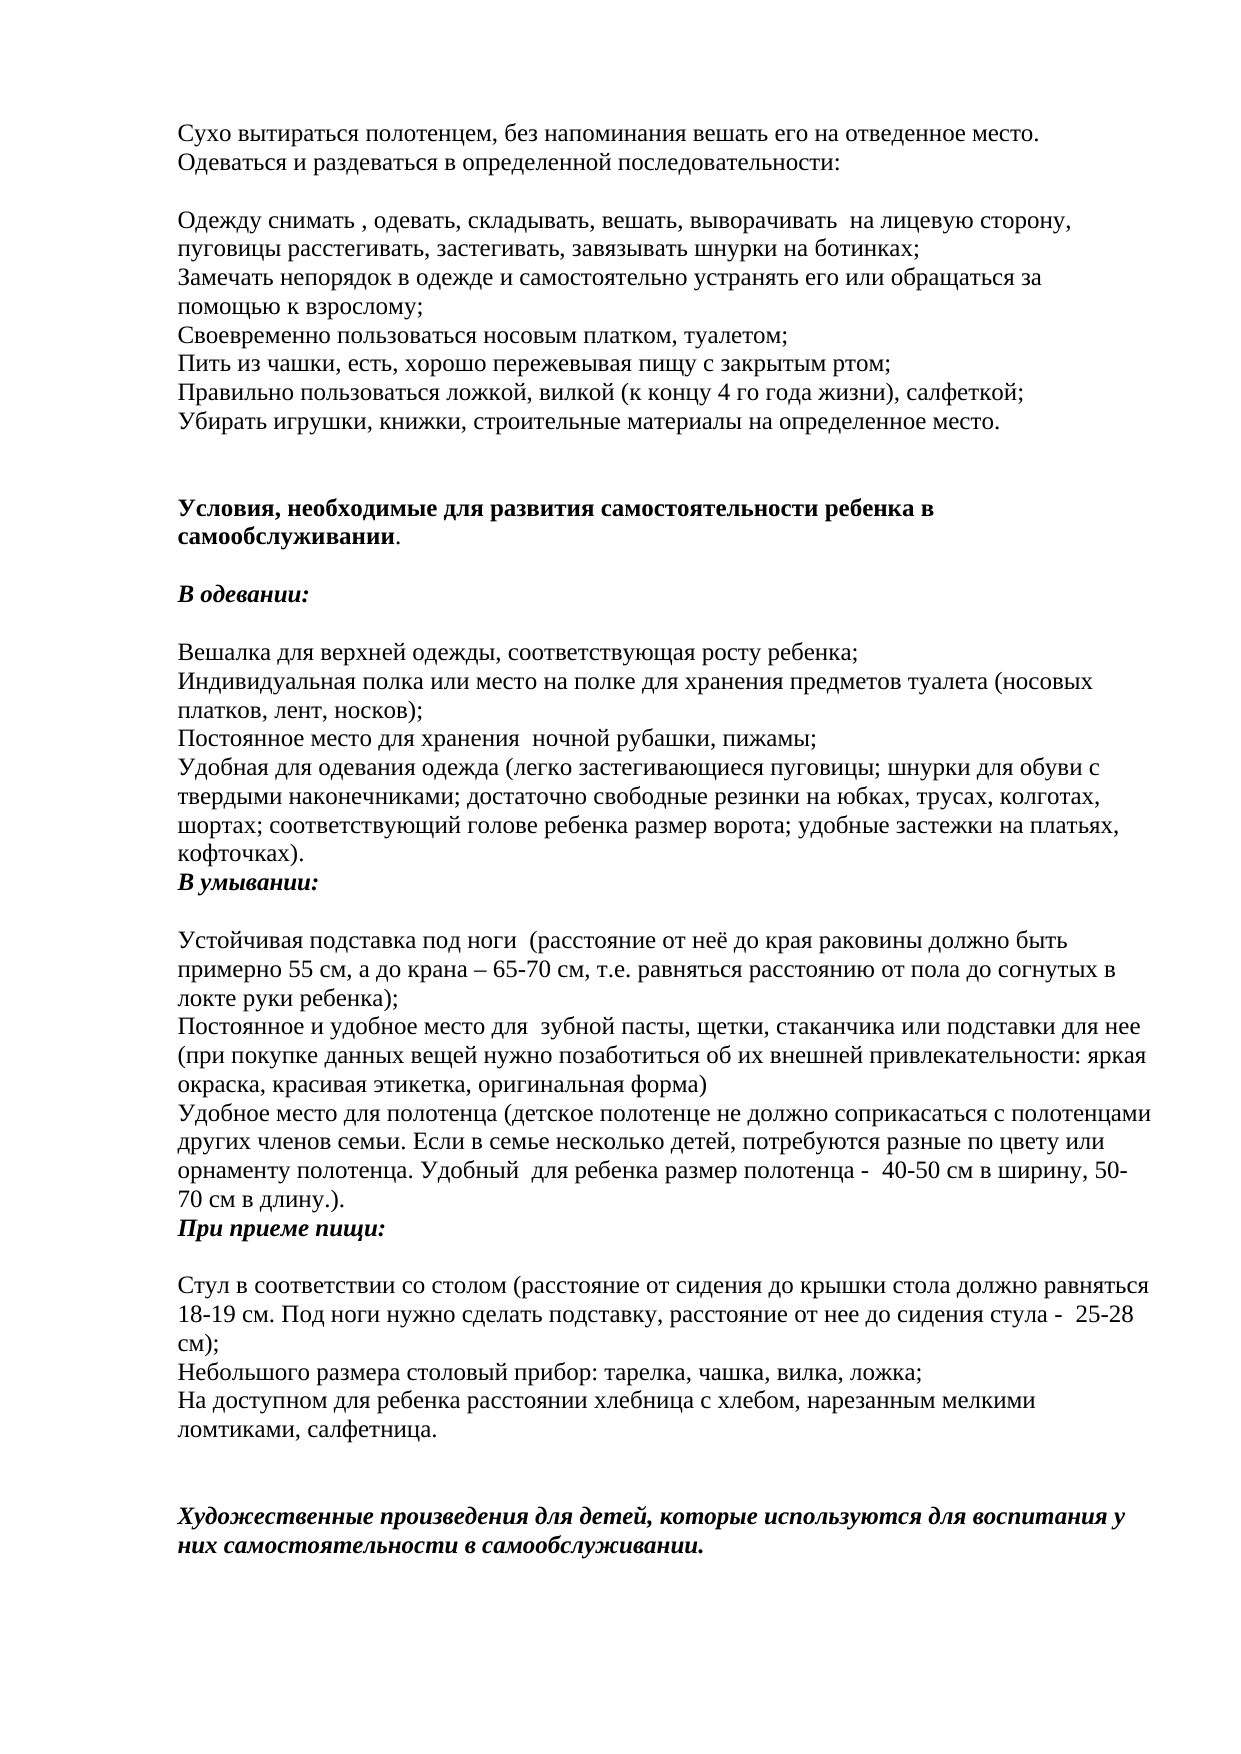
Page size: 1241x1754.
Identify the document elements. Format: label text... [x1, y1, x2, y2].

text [177, 118, 1152, 176]
text Художественные произведения для детей, которые используются для воспитания у них самостоятельности в самообслуживании. [177, 1472, 1152, 1558]
text Устойчивая подставка под ноги (расстояние от неё до края раковины должно быть примерно 55 см, а до крана – 65-70 см, т.е. равняться расстоянию от пола до согнутых в локте руки ребенка); Постоянное и удобное место для зубной пасты, щетки, стаканчика или подставки для нее (при покупке данных вещей нужно позаботиться об их внешней привлекательности: яркая окраска, красивая этикетка, оригинальная форма) Удобное место для полотенца (детское полотенце не должно соприкасаться с полотенцами других членов семьи. Если в семье несколько детей, потребуются разные по цвету или орнаменту полотенца. Удобный для ребенка размер полотенца - 40-50 см в ширину, 50-70 см в длину.). При приеме пищи: [177, 925, 1152, 1241]
text В одевании: [177, 579, 1152, 608]
text Одежду снимать , одевать, складывать, вешать, выворачивать на лицевую сторону, пуговицы расстегивать, застегивать, завязывать шнурки на ботинках; Замечать непорядок в одежде и самостоятельно устранять его или обращаться за помощью к взрослому; Своевременно пользоваться носовым платком, туалетом; Пить из чашки, есть, хорошо пережевывая пищу с закрытым ртом; Правильно пользоваться ложкой, вилкой (к концу 4 го года жизни), салфеткой; Убирать игрушки, книжки, строительные материалы на определенное место. [177, 205, 1152, 435]
text Стул в соответствии со столом (расстояние от сидения до крышки стола должно равняться 18-19 см. Под ноги нужно сделать подставку, расстояние от нее до сидения стула - 25-28 см); Небольшого размера столовый прибор: тарелка, чашка, вилка, ложка; На доступном для ребенка расстоянии хлебница с хлебом, нарезанным мелкими ломтиками, салфетница. [177, 1271, 1152, 1443]
text Вешалка для верхней одежды, соответствующая росту ребенка; Индивидуальная полка или место на полке для хранения предметов туалета (носовых платков, лент, носков); Постоянное место для хранения ночной рубашки, пижамы; Удобная для одевания одежда (легко застегивающиеся пуговицы; шнурки для обуви с твердыми наконечниками; достаточно свободные резинки на юбках, трусах, колготах, шортах; соответствующий голове ребенка размер ворота; удобные застежки на платьях, кофточках). В умывании: [177, 637, 1152, 896]
text Условия, необходимые для развития самостоятельности ребенка в самообслуживании. [177, 464, 1152, 550]
